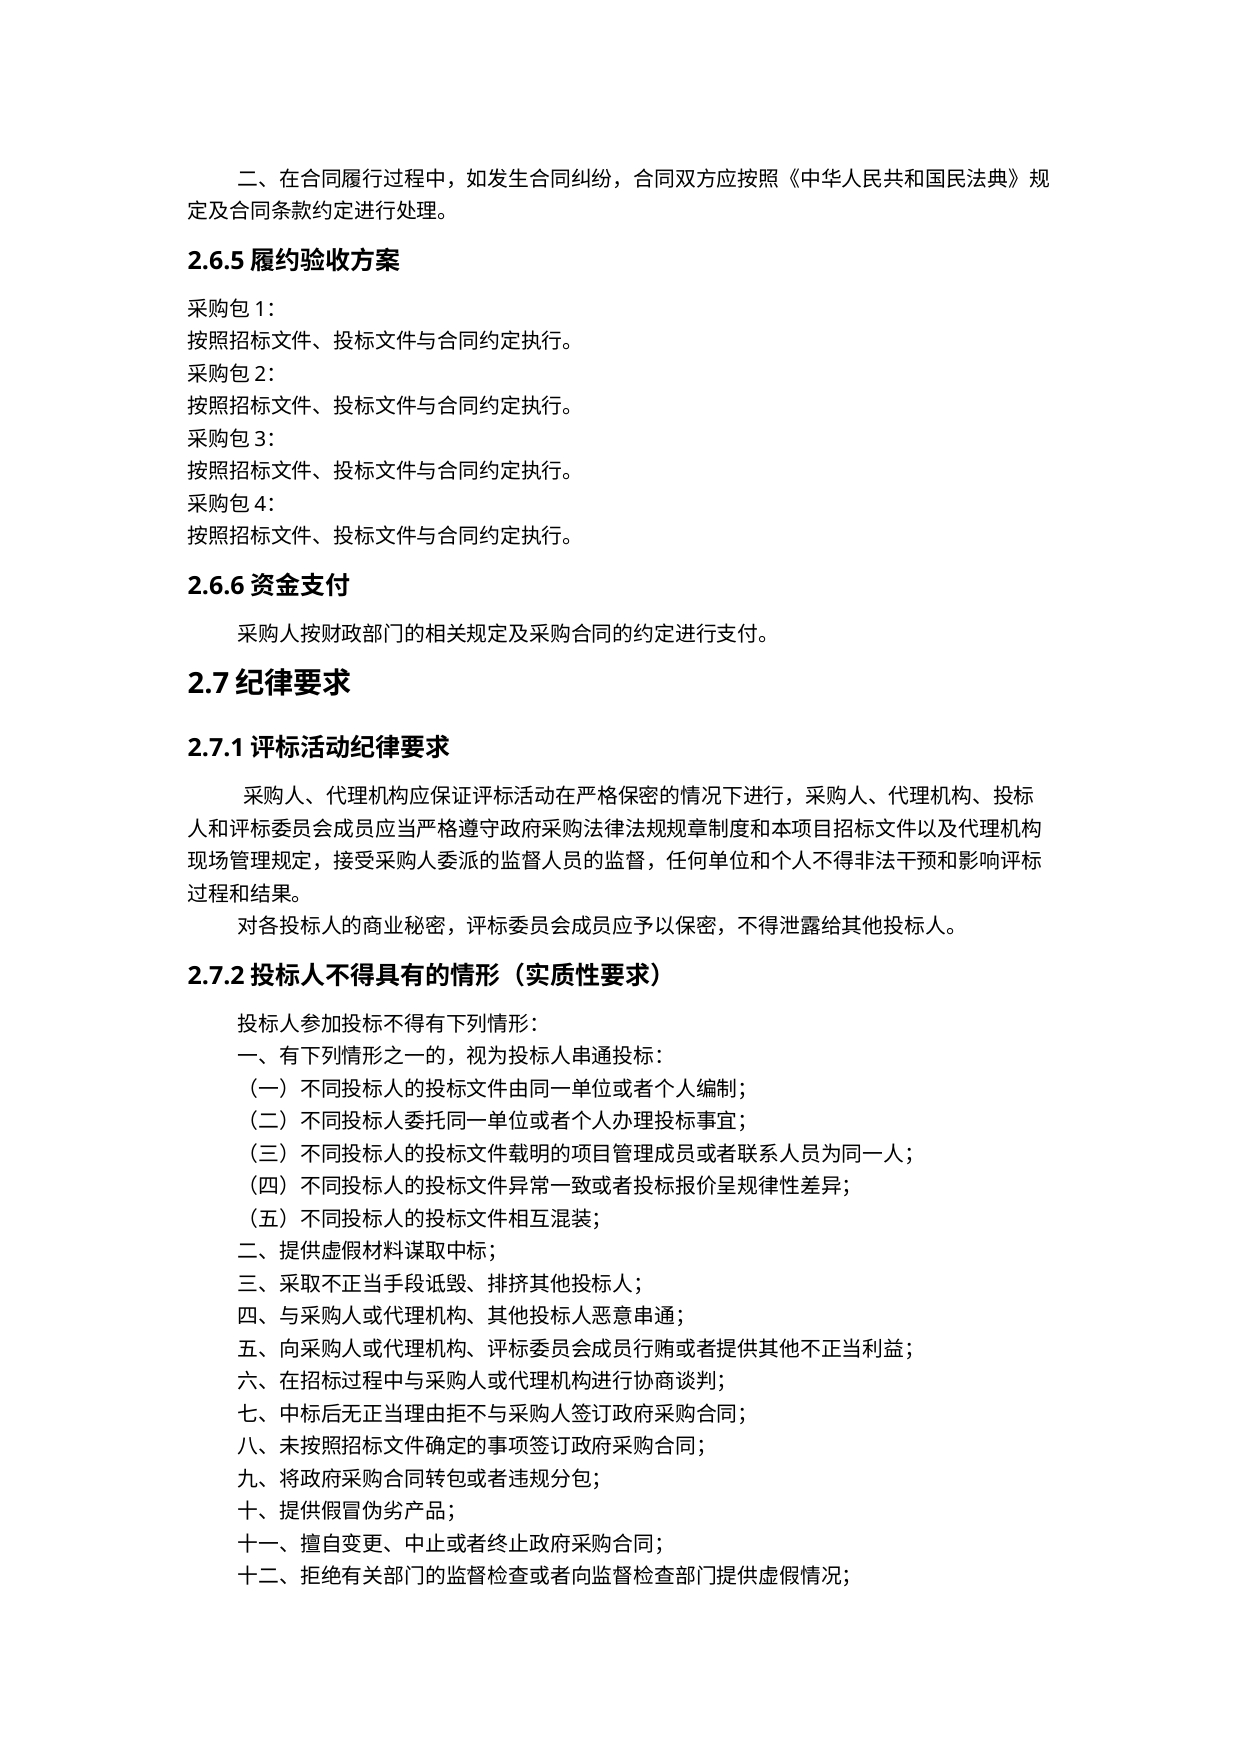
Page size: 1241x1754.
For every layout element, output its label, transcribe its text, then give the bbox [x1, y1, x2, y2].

text 按照招标文件、投标文件与合同约定执行。 [187, 519, 1053, 552]
text 采购包2： [187, 357, 1053, 389]
text 投标人参加投标不得有下列情形： [187, 1007, 1053, 1039]
text 九、将政府采购合同转包或者违规分包； [187, 1462, 1053, 1494]
text （二）不同投标人委托同一单位或者个人办理投标事宜； [187, 1104, 1053, 1137]
text 采购包1： [187, 292, 1053, 324]
text （一）不同投标人的投标文件由同一单位或者个人编制； [187, 1072, 1053, 1104]
text 2.7纪律要求 [187, 649, 1053, 714]
text 2.6.6资金支付 [187, 552, 1053, 617]
text 三、采取不正当手段诋毁、排挤其他投标人； [187, 1267, 1053, 1299]
text 十二、拒绝有关部门的监督检查或者向监督检查部门提供虚假情况； [187, 1559, 1053, 1592]
text （四）不同投标人的投标文件异常一致或者投标报价呈规律性差异； [187, 1169, 1053, 1202]
text 对各投标人的商业秘密，评标委员会成员应予以保密，不得泄露给其他投标人。 [187, 909, 1053, 942]
text 采购包3： [187, 422, 1053, 454]
text 十、提供假冒伪劣产品； [187, 1494, 1053, 1527]
text 按照招标文件、投标文件与合同约定执行。 [187, 454, 1053, 487]
text 二、在合同履行过程中，如发生合同纠纷，合同双方应按照《中华人民共和国民法典》规定及合同条款约定进行处理。 [187, 162, 1053, 227]
text 2.6.5履约验收方案 [187, 227, 1053, 292]
text 2.7.2投标人不得具有的情形（实质性要求） [187, 942, 1053, 1007]
text （三）不同投标人的投标文件载明的项目管理成员或者联系人员为同一人； [187, 1137, 1053, 1169]
text 八、未按照招标文件确定的事项签订政府采购合同； [187, 1429, 1053, 1462]
text 四、与采购人或代理机构、其他投标人恶意串通； [187, 1299, 1053, 1332]
text 采购人按财政部门的相关规定及采购合同的约定进行支付。 [187, 617, 1053, 649]
text 十一、擅自变更、中止或者终止政府采购合同； [187, 1527, 1053, 1559]
text 2.7.1评标活动纪律要求 [187, 714, 1053, 779]
text 按照招标文件、投标文件与合同约定执行。 [187, 324, 1053, 357]
text 六、在招标过程中与采购人或代理机构进行协商谈判； [187, 1364, 1053, 1397]
text 按照招标文件、投标文件与合同约定执行。 [187, 389, 1053, 422]
text 一、有下列情形之一的，视为投标人串通投标： [187, 1039, 1053, 1072]
text 采购包4： [187, 487, 1053, 519]
text 五、向采购人或代理机构、评标委员会成员行贿或者提供其他不正当利益； [187, 1332, 1053, 1364]
text （五）不同投标人的投标文件相互混装； [187, 1202, 1053, 1234]
text 七、中标后无正当理由拒不与采购人签订政府采购合同； [187, 1397, 1053, 1429]
text 采购人、代理机构应保证评标活动在严格保密的情况下进行，采购人、代理机构、投标人和评标委员会成员应当严格遵守政府采购法律法规规章制度和本项目招标文件以及代理机构现场管理规定，接受采购人委派的监督人员的监督，任何单位和个人不得非法干预和影响评标过程和结果。 [187, 779, 1053, 909]
text 二、提供虚假材料谋取中标； [187, 1234, 1053, 1267]
